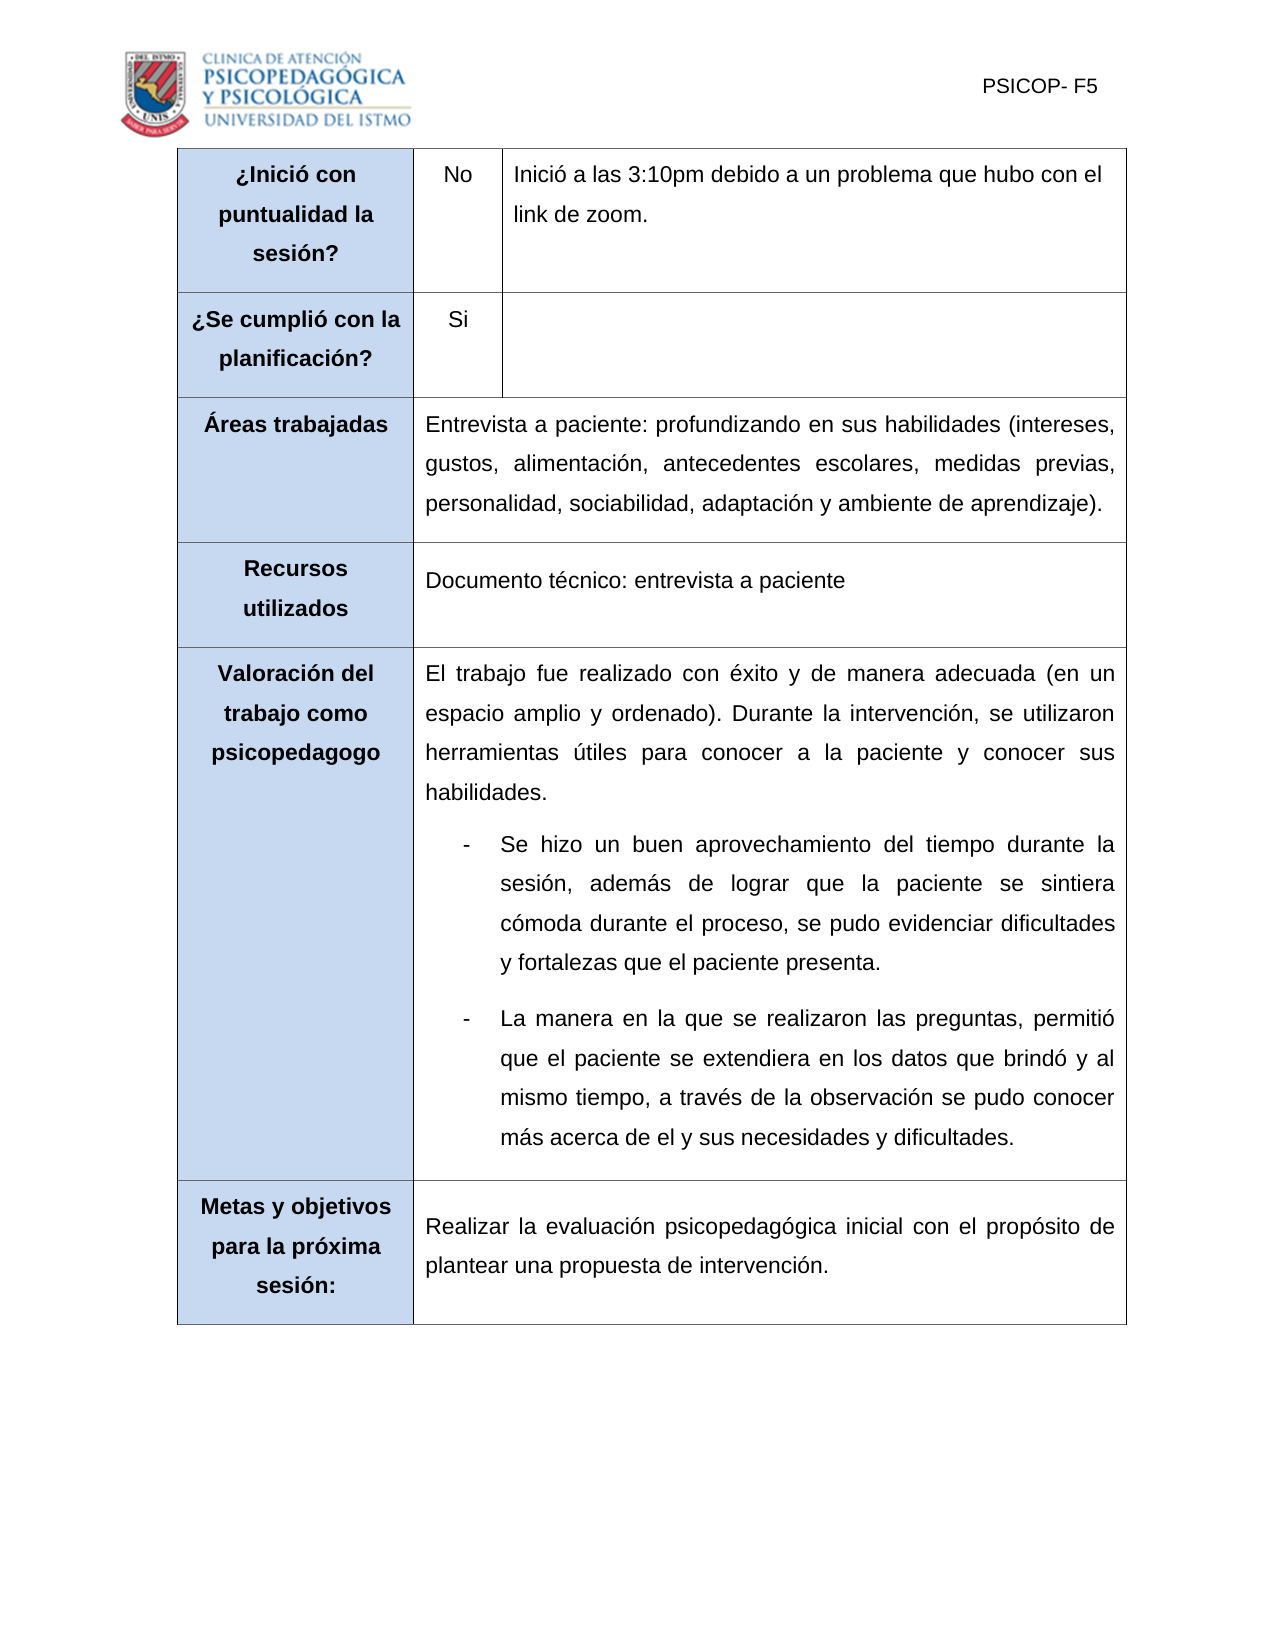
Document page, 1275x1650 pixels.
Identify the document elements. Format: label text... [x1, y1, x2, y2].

table_cell ¿Se cumplió con la planificación? [178, 293, 413, 397]
table_cell Realizar la evaluación psicopedagógica inicial con el propósito de plantear una propuesta de intervención. [414, 1181, 1126, 1324]
table_cell [503, 293, 1126, 397]
table_cell No [414, 149, 502, 292]
table_cell Áreas trabajadas [178, 398, 413, 542]
table_cell Documento técnico: entrevista a paciente [414, 543, 1126, 647]
table_cell Valoración del trabajo como psicopedagogo [178, 648, 413, 1180]
picture [65, 20, 437, 148]
table_cell El trabajo fue realizado con éxito y de manera adecuada (en un espacio amplio y ordenado). Durante la intervención, se utilizaron herramientas útiles para conocer a la paciente y conocer sus habilidades. Se hizo un buen aprovechamiento del tiempo durante la sesión, además de lograr que la paciente se sintiera cómoda durante el proceso, se pudo evidenciar dificultades y fortalezas que el paciente presenta. La manera en la que se realizaron las preguntas, permitió que el paciente se extendiera en los datos que brindó y al mismo tiempo, a través de la observación se pudo conocer más acerca de el y sus necesidades y dificultades. [414, 648, 1126, 1180]
table_cell Si [414, 293, 502, 397]
table_cell ¿Inició con puntualidad la sesión? [178, 149, 413, 292]
table_cell Metas y objetivos para la próxima sesión: [178, 1181, 413, 1324]
table_cell Inició a las 3:10pm debido a un problema que hubo con el link de zoom. [503, 149, 1126, 292]
table_cell Recursos utilizados [178, 543, 413, 647]
table_cell Entrevista a paciente: profundizando en sus habilidades (intereses, gustos, alimentación, antecedentes escolares, medidas previas, personalidad, sociabilidad, adaptación y ambiente de aprendizaje). [414, 398, 1126, 542]
